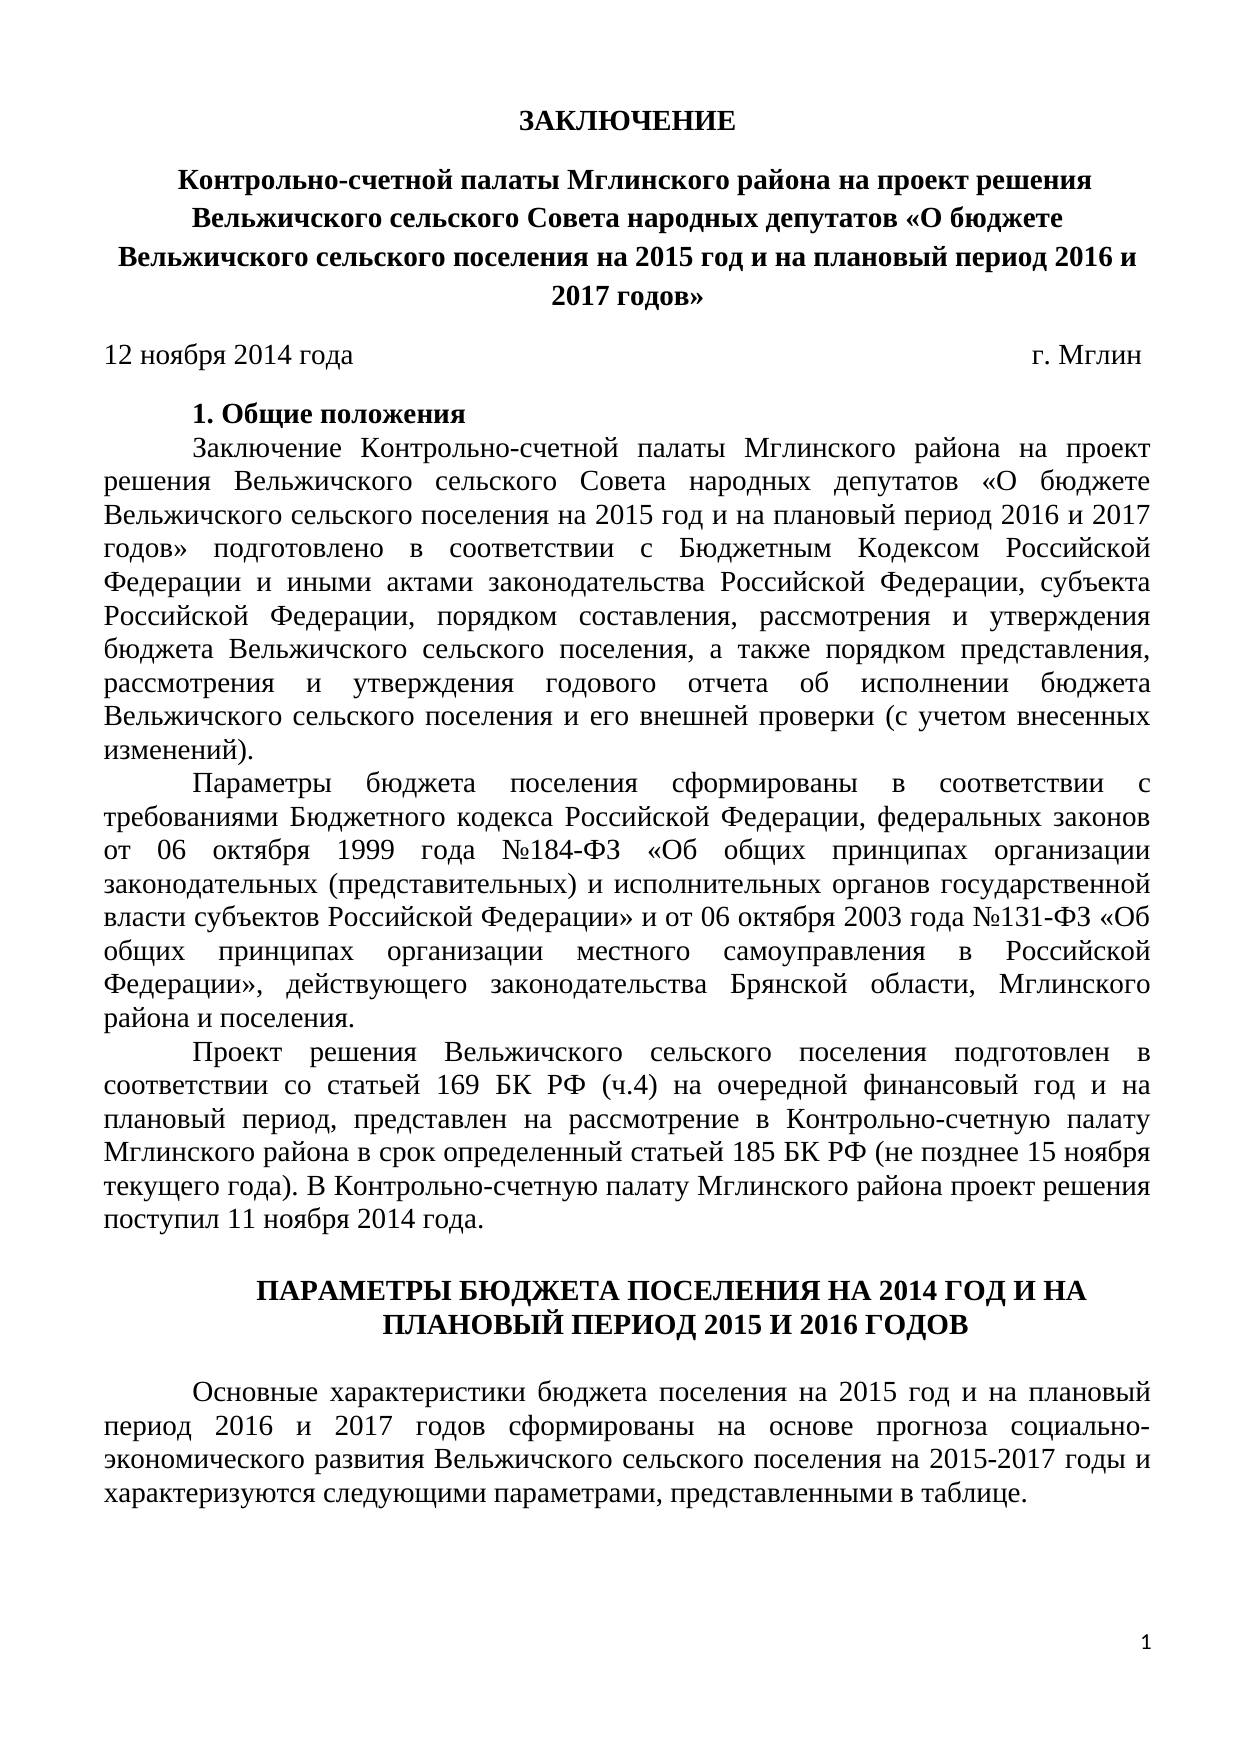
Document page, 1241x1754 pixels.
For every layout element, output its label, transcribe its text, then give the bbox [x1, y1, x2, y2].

text 12 ноября 2014 года г. Мглин [103, 337, 1152, 371]
text Заключение Контрольно-счетной палаты Мглинского района на проект решения Вельжичского сельского Совета народных депутатов «О бюджете Вельжичского сельского поселения на 2015 год и на плановый период 2016 и 2017 годов» подготовлено в соответствии с Бюджетным Кодексом Российской Федерации и иными актами законодательства Российской Федерации, субъекта Российской Федерации, порядком составления, рассмотрения и утверждения бюджета Вельжичского сельского поселения, а также порядком представления, рассмотрения и утверждения годового отчета об исполнении бюджета Вельжичского сельского поселения и его внешней проверки (с учетом внесенных изменений). [103, 430, 1152, 765]
text Основные характеристики бюджета поселения на 2015 год и на плановый период 2016 и 2017 годов сформированы на основе прогноза социально-экономического развития Вельжичского сельского поселения на 2015-2017 годы и характеризуются следующими параметрами, представленными в таблице. [103, 1374, 1152, 1508]
text Проект решения Вельжичского сельского поселения подготовлен в соответствии со статьей 169 БК РФ (ч.4) на очередной финансовый год и на плановый период, представлен на рассмотрение в Контрольно-счетную палату Мглинского района в срок определенный статьей 185 БК РФ (не позднее 15 ноября текущего года). В Контрольно-счетную палату Мглинского района проект решения поступил 11 ноября 2014 года. [103, 1034, 1152, 1235]
text Параметры бюджета поселения сформированы в соответствии с требованиями Бюджетного кодекса Российской Федерации, федеральных законов от 06 октября 1999 года №184-ФЗ «Об общих принципах организации законодательных (представительных) и исполнительных органов государственной власти субъектов Российской Федерации» и от 06 октября 2003 года №131-ФЗ «Об общих принципах организации местного самоуправления в Российской Федерации», действующего законодательства Брянской области, Мглинского района и поселения. [103, 765, 1152, 1034]
text ЗАКЛЮЧЕНИЕ [103, 103, 1152, 136]
text ПЛАНОВЫЙ ПЕРИОД 2015 И 2016 ГОДОВ [103, 1307, 1152, 1341]
text Контрольно-счетной палаты Мглинского района на проект решения Вельжичского сельского Совета народных депутатов «О бюджете Вельжичского сельского поселения на 2015 год и на плановый период 2016 и 2017 годов» [103, 162, 1152, 311]
text ПАРАМЕТРЫ БЮДЖЕТА ПОСЕЛЕНИЯ НА 2014 ГОД И НА [103, 1273, 1152, 1307]
text 1. Общие положения [103, 396, 1152, 430]
